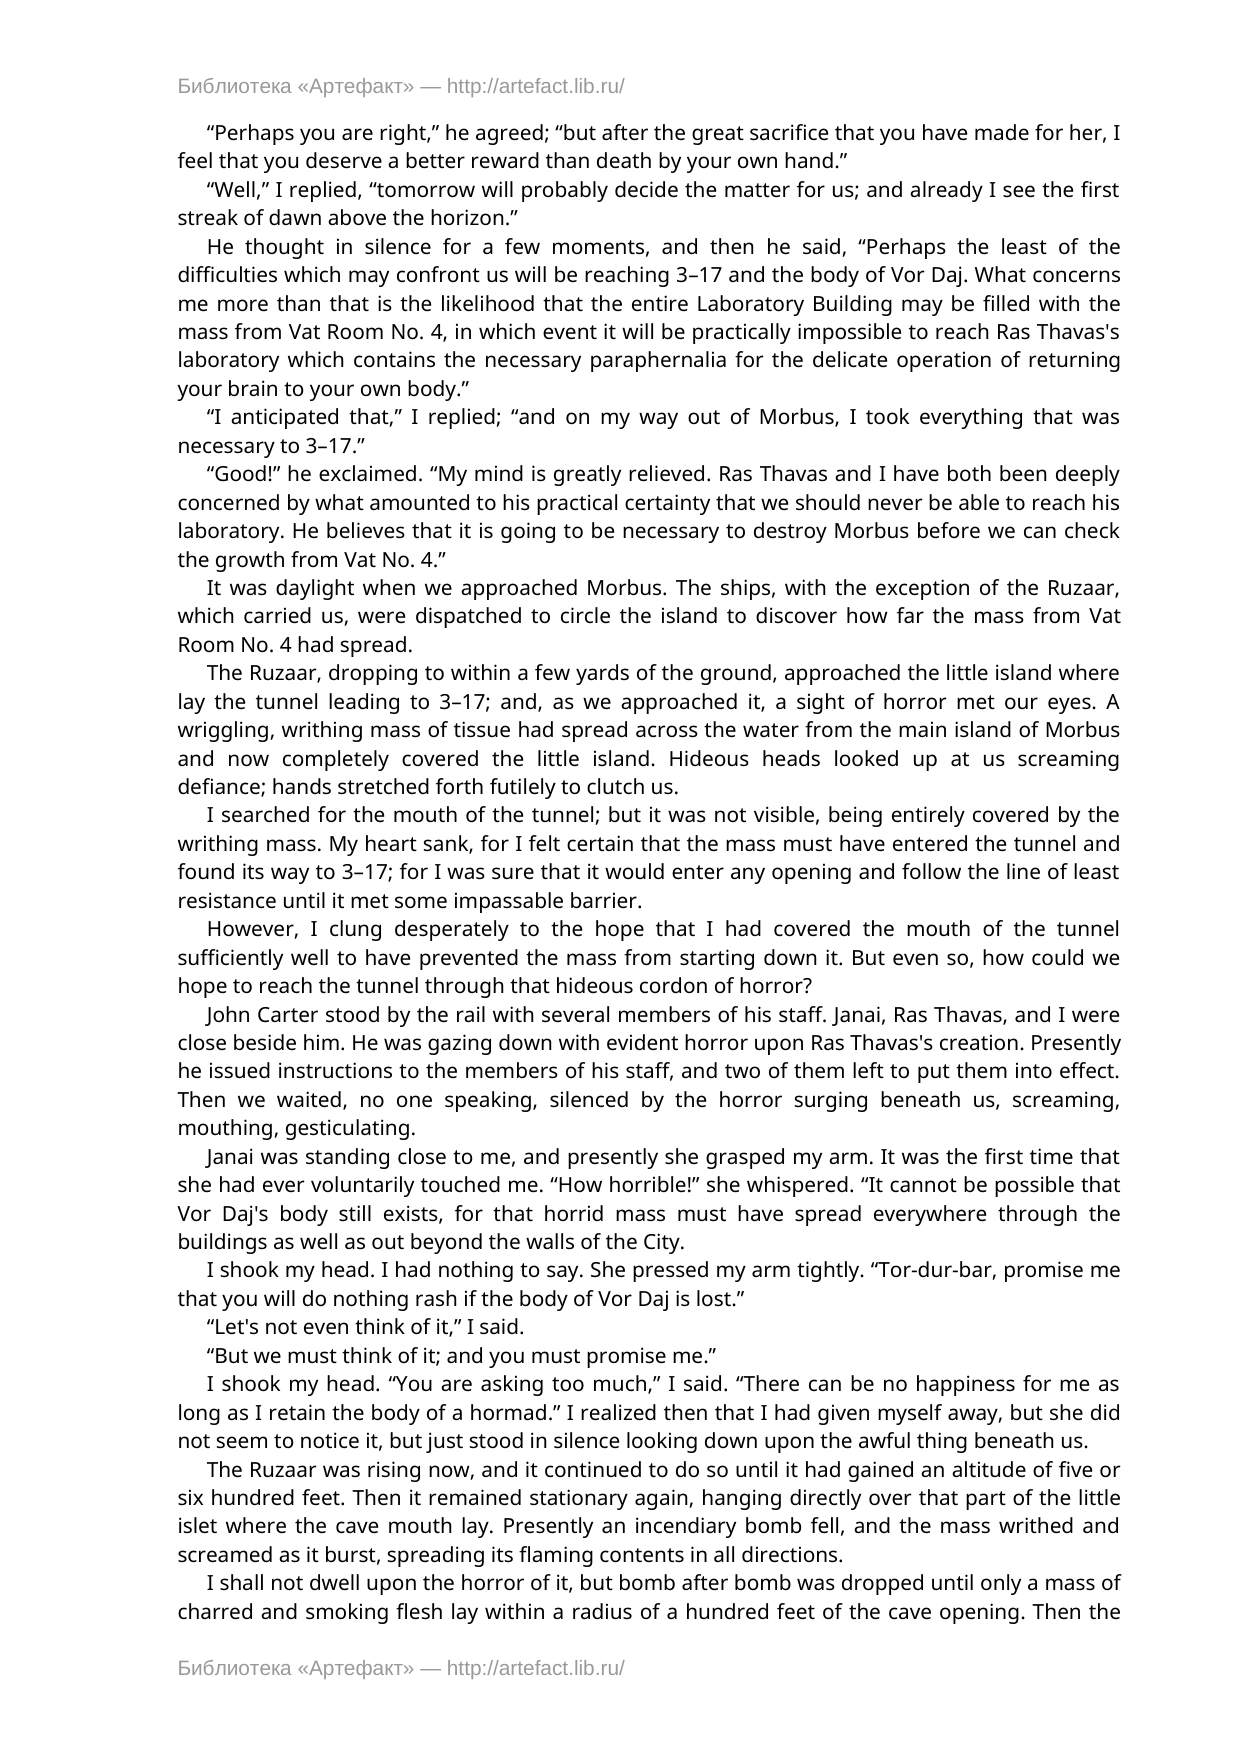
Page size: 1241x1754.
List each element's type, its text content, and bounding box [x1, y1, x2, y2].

text I searched for the mouth of the tunnel; but it was not visible, being entirely covered by the writhing mass. My heart sank, for I felt certain that the mass must have entered the tunnel and found its way to 3–17; for I was sure that it would enter any opening and follow the line of least resistance until it met some impassable barrier. [177, 801, 1122, 914]
text Janai was standing close to me, and presently she grasped my arm. It was the first time that she had ever voluntarily touched me. “How horrible!” she whispered. “It cannot be possible that Vor Daj's body still exists, for that horrid mass must have spread everywhere through the buildings as well as out beyond the walls of the City. [177, 1142, 1122, 1256]
text I shook my head. I had nothing to say. She pressed my arm tightly. “Tor-dur-bar, promise me that you will do nothing rash if the body of Vor Daj is lost.” [177, 1256, 1122, 1312]
text “Let's not even think of it,” I said. [177, 1312, 1122, 1341]
text It was daylight when we approached Morbus. The ships, with the exception of the Ruzaar, which carried us, were dispatched to circle the island to discover how far the mass from Vat Room No. 4 had spread. [177, 573, 1122, 658]
text He thought in silence for a few moments, and then he said, “Perhaps the least of the difficulties which may confront us will be reaching 3–17 and the body of Vor Daj. What concerns me more than that is the likelihood that the entire Laboratory Building may be filled with the mass from Vat Room No. 4, in which event it will be practically impossible to reach Ras Thavas's laboratory which contains the necessary paraphernalia for the delicate operation of returning your brain to your own body.” [177, 232, 1122, 402]
text I shook my head. “You are asking too much,” I said. “There can be no happiness for me as long as I retain the body of a hormad.” I realized then that I had given myself away, but she did not seem to notice it, but just stood in silence looking down upon the awful thing beneath us. [177, 1369, 1122, 1455]
text “Good!” he exclaimed. “My mind is greatly relieved. Ras Thavas and I have both been deeply concerned by what amounted to his practical certainty that we should never be able to reach his laboratory. He believes that it is going to be necessary to destroy Morbus before we can check the growth from Vat No. 4.” [177, 459, 1122, 573]
text “Well,” I replied, “tomorrow will probably decide the matter for us; and already I see the first streak of dawn above the horizon.” [177, 175, 1122, 232]
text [177, 1568, 1122, 1625]
text However, I clung desperately to the hope that I had covered the mouth of the tunnel sufficiently well to have prevented the mass from starting down it. But even so, how could we hope to reach the tunnel through that hideous cordon of horror? [177, 914, 1122, 1000]
text The Ruzaar, dropping to within a few yards of the ground, approached the little island where lay the tunnel leading to 3–17; and, as we approached it, a sight of horror met our eyes. A wriggling, writhing mass of tissue had spread across the water from the main island of Morbus and now completely covered the little island. Hideous heads looked up at us screaming defiance; hands stretched forth futilely to clutch us. [177, 658, 1122, 801]
text “But we must think of it; and you must promise me.” [177, 1341, 1122, 1369]
text “Perhaps you are right,” he agreed; “but after the great sacrifice that you have made for her, I feel that you deserve a better reward than death by your own hand.” [177, 118, 1122, 175]
text The Ruzaar was rising now, and it continued to do so until it had gained an altitude of five or six hundred feet. Then it remained stationary again, hanging directly over that part of the little islet where the cave mouth lay. Presently an incendiary bomb fell, and the mass writhed and screamed as it burst, spreading its flaming contents in all directions. [177, 1455, 1122, 1568]
text “I anticipated that,” I replied; “and on my way out of Morbus, I took everything that was necessary to 3–17.” [177, 402, 1122, 459]
text John Carter stood by the rail with several members of his staff. Janai, Ras Thavas, and I were close beside him. He was gazing down with evident horror upon Ras Thavas's creation. Presently he issued instructions to the members of his staff, and two of them left to put them into effect. Then we waited, no one speaking, silenced by the horror surging beneath us, screaming, mouthing, gesticulating. [177, 1000, 1122, 1142]
